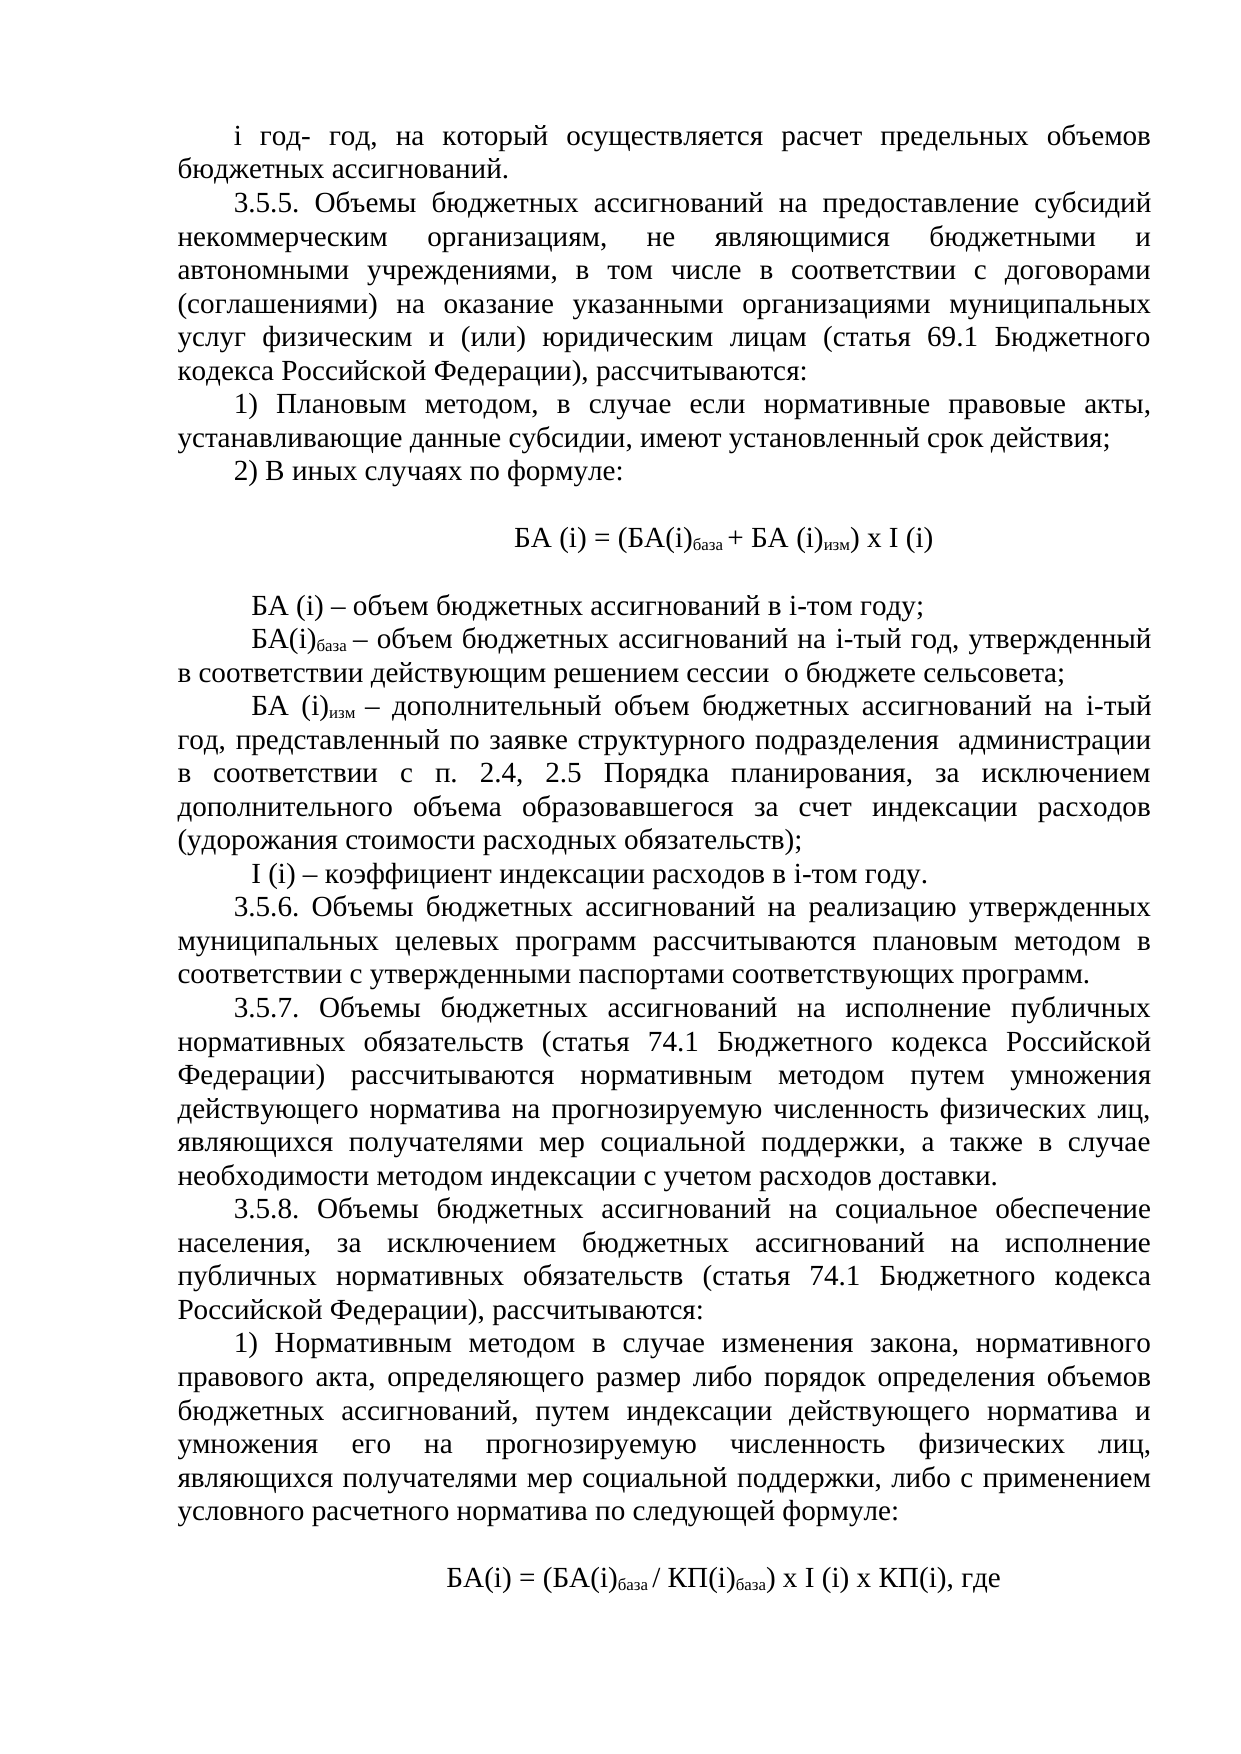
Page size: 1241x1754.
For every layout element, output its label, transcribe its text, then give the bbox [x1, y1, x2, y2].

text 3.5.6. Объемы бюджетных ассигнований на реализацию утвержденных муниципальных целевых программ рассчитываются плановым методом в соответствии с утвержденными паспортами соответствующих программ. [177, 889, 1152, 990]
text БА (i) = (БА(i)база + БА (i)изм) х I (i) [177, 521, 1152, 554]
text 1) Плановым методом, в случае если нормативные правовые акты, устанавливающие данные субсидии, имеют установленный срок действия; [177, 386, 1152, 453]
text БА (i) – объем бюджетных ассигнований в i-том году; [177, 588, 1152, 621]
text 2) В иных случаях по формуле: [177, 453, 1152, 487]
text i год- год, на который осуществляется расчет предельных объемов бюджетных ассигнований. [177, 118, 1152, 185]
text I (i) – коэффициент индексации расходов в i-том году. [177, 856, 1152, 889]
text БА (i)изм – дополнительный объем бюджетных ассигнований на i-тый год, представленный по заявке структурного подразделения администрации в соответствии с п. 2.4, 2.5 Порядка планирования, за исключением дополнительного объема образовавшегося за счет индексации расходов (удорожания стоимости расходных обязательств); [177, 688, 1152, 856]
text 1) Нормативным методом в случае изменения закона, нормативного правового акта, определяющего размер либо порядок определения объемов бюджетных ассигнований, путем индексации действующего норматива и умножения его на прогнозируемую численность физических лиц, являющихся получателями мер социальной поддержки, либо с применением условного расчетного норматива по следующей формуле: [177, 1326, 1152, 1527]
text 3.5.5. Объемы бюджетных ассигнований на предоставление субсидий некоммерческим организациям, не являющимися бюджетными и автономными учреждениями, в том числе в соответствии с договорами (соглашениями) на оказание указанными организациями муниципальных услуг физическим и (или) юридическим лицам (статья 69.1 Бюджетного кодекса Российской Федерации), рассчитываются: [177, 185, 1152, 386]
text БА(i)база – объем бюджетных ассигнований на i-тый год, утвержденный в соответствии действующим решением сессии о бюджете сельсовета; [177, 621, 1152, 688]
text БА(i) = (БА(i)база / КП(i)база) x I (i) x КП(i), где [177, 1560, 1152, 1594]
text 3.5.7. Объемы бюджетных ассигнований на исполнение публичных нормативных обязательств (статья 74.1 Бюджетного кодекса Российской Федерации) рассчитываются нормативным методом путем умножения действующего норматива на прогнозируемую численность физических лиц, являющихся получателями мер социальной поддержки, а также в случае необходимости методом индексации с учетом расходов доставки. [177, 990, 1152, 1191]
text 3.5.8. Объемы бюджетных ассигнований на социальное обеспечение населения, за исключением бюджетных ассигнований на исполнение публичных нормативных обязательств (статья 74.1 Бюджетного кодекса Российской Федерации), рассчитываются: [177, 1191, 1152, 1326]
